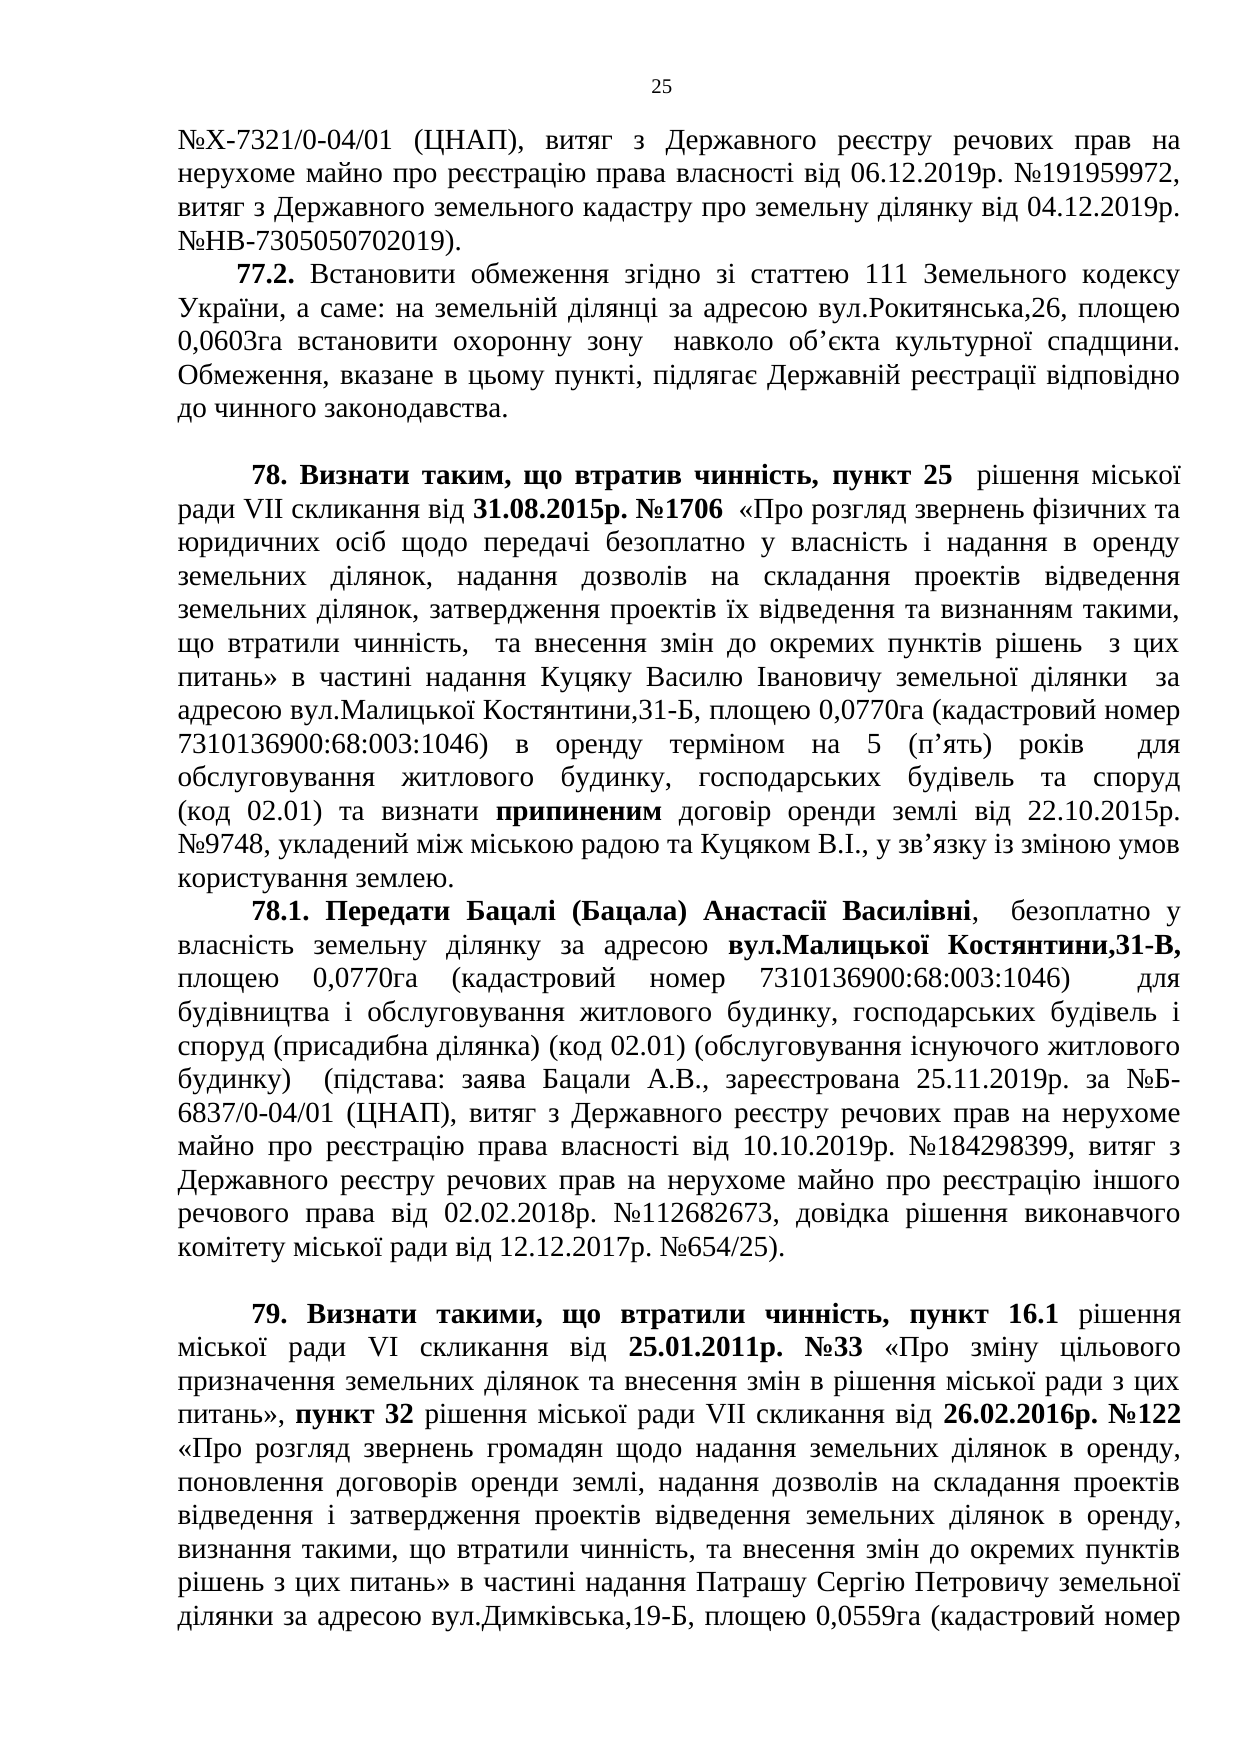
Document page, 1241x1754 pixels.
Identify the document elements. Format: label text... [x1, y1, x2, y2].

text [177, 118, 1181, 256]
text 78. Визнати таким, що втратив чинність, пункт 25 рішення міської ради VІІ скликання від 31.08.2015р. №1706 «Про розгляд звернень фізичних та юридичних осіб щодо передачі безоплатно у власність і надання в оренду земельних ділянок, надання дозволів на складання проектів відведення земельних ділянок, затвердження проектів їх відведення та визнанням такими, що втратили чинність, та внесення змін до окремих пунктів рішень з цих питань» в частині надання Куцяку Василю Івановичу земельної ділянки за адресою вул.Малицької Костянтини,31-Б, площею 0,0770га (кадастровий номер 7310136900:68:003:1046) в оренду терміном на 5 (п’ять) років для обслуговування житлового будинку, господарських будівель та споруд (код 02.01) та визнати припиненим договір оренди землі від 22.10.2015р. №9748, укладений між міською радою та Куцяком В.І., у зв’язку із зміною умов користування землею. [177, 457, 1181, 893]
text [177, 1296, 1181, 1631]
text 78.1. Передати Бацалі (Бацала) Анастасії Василівні, безоплатно у власність земельну ділянку за адресою вул.Малицької Костянтини,31-В, площею 0,0770га (кадастровий номер 7310136900:68:003:1046) для будівництва і обслуговування житлового будинку, господарських будівель і споруд (присадибна ділянка) (код 02.01) (обслуговування існуючого житлового будинку) (підстава: заява Бацали А.В., зареєстрована 25.11.2019р. за №Б-6837/0-04/01 (ЦНАП), витяг з Державного реєстру речових прав на нерухоме майно про реєстрацію права власності від 10.10.2019р. №184298399, витяг з Державного реєстру речових прав на нерухоме майно про реєстрацію іншого речового права від 02.02.2018р. №112682673, довідка рішення виконавчого комітету міської ради від 12.12.2017р. №654/25). [177, 893, 1181, 1262]
text 77.2. Встановити обмеження згідно зі статтею 111 Земельного кодексу України, а саме: на земельній ділянці за адресою вул.Рокитянська,26, площею 0,0603га встановити охоронну зону навколо об’єкта культурної спадщини. Обмеження, вказане в цьому пункті, підлягає Державній реєстрації відповідно до чинного законодавства. [177, 256, 1181, 424]
